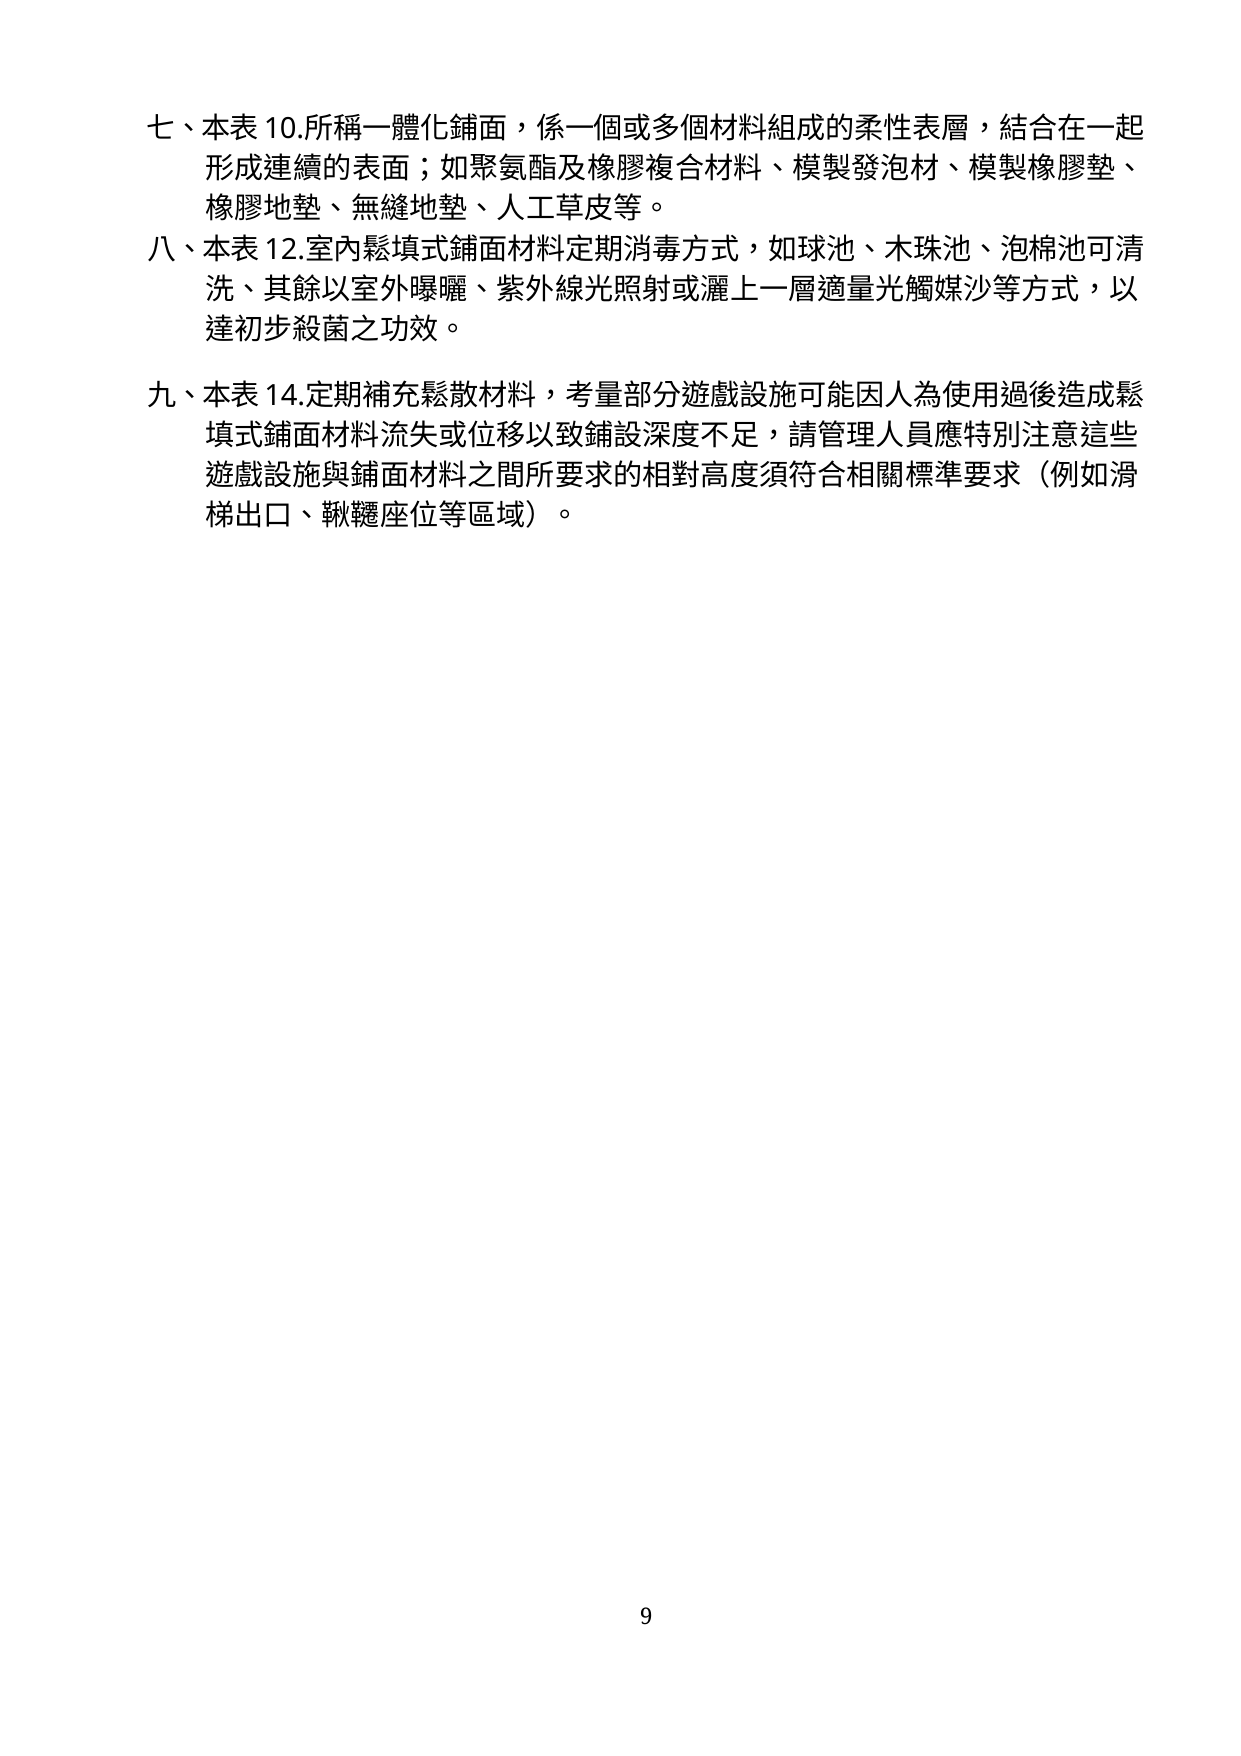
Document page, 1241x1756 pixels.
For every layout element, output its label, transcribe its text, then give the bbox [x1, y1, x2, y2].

text 九、本表 14.定期補充鬆散材料，考量部分遊戲設施可能因人為使用過後造成鬆填式鋪面材料流失或位移以致鋪設深度不足，請管理人員應特別注意這些遊戲設施與鋪面材料之間所要求的相對高度須符合相關標準要求（例如滑梯出口、鞦韆座位等區域）。 [147, 373, 1148, 534]
text 八、本表 12.室內鬆填式鋪面材料定期消毒方式，如球池、木珠池、泡棉池可清洗、其餘以室外曝曬、紫外線光照射或灑上一層適量光觸媒沙等方式，以達初步殺菌之功效。 [147, 227, 1148, 348]
text 七、本表 10.所稱一體化鋪面，係一個或多個材料組成的柔性表層，結合在一起形成連續的表面；如聚氨酯及橡膠複合材料、模製發泡材、模製橡膠墊、橡膠地墊、無縫地墊、人工草皮等。 [147, 107, 1145, 227]
